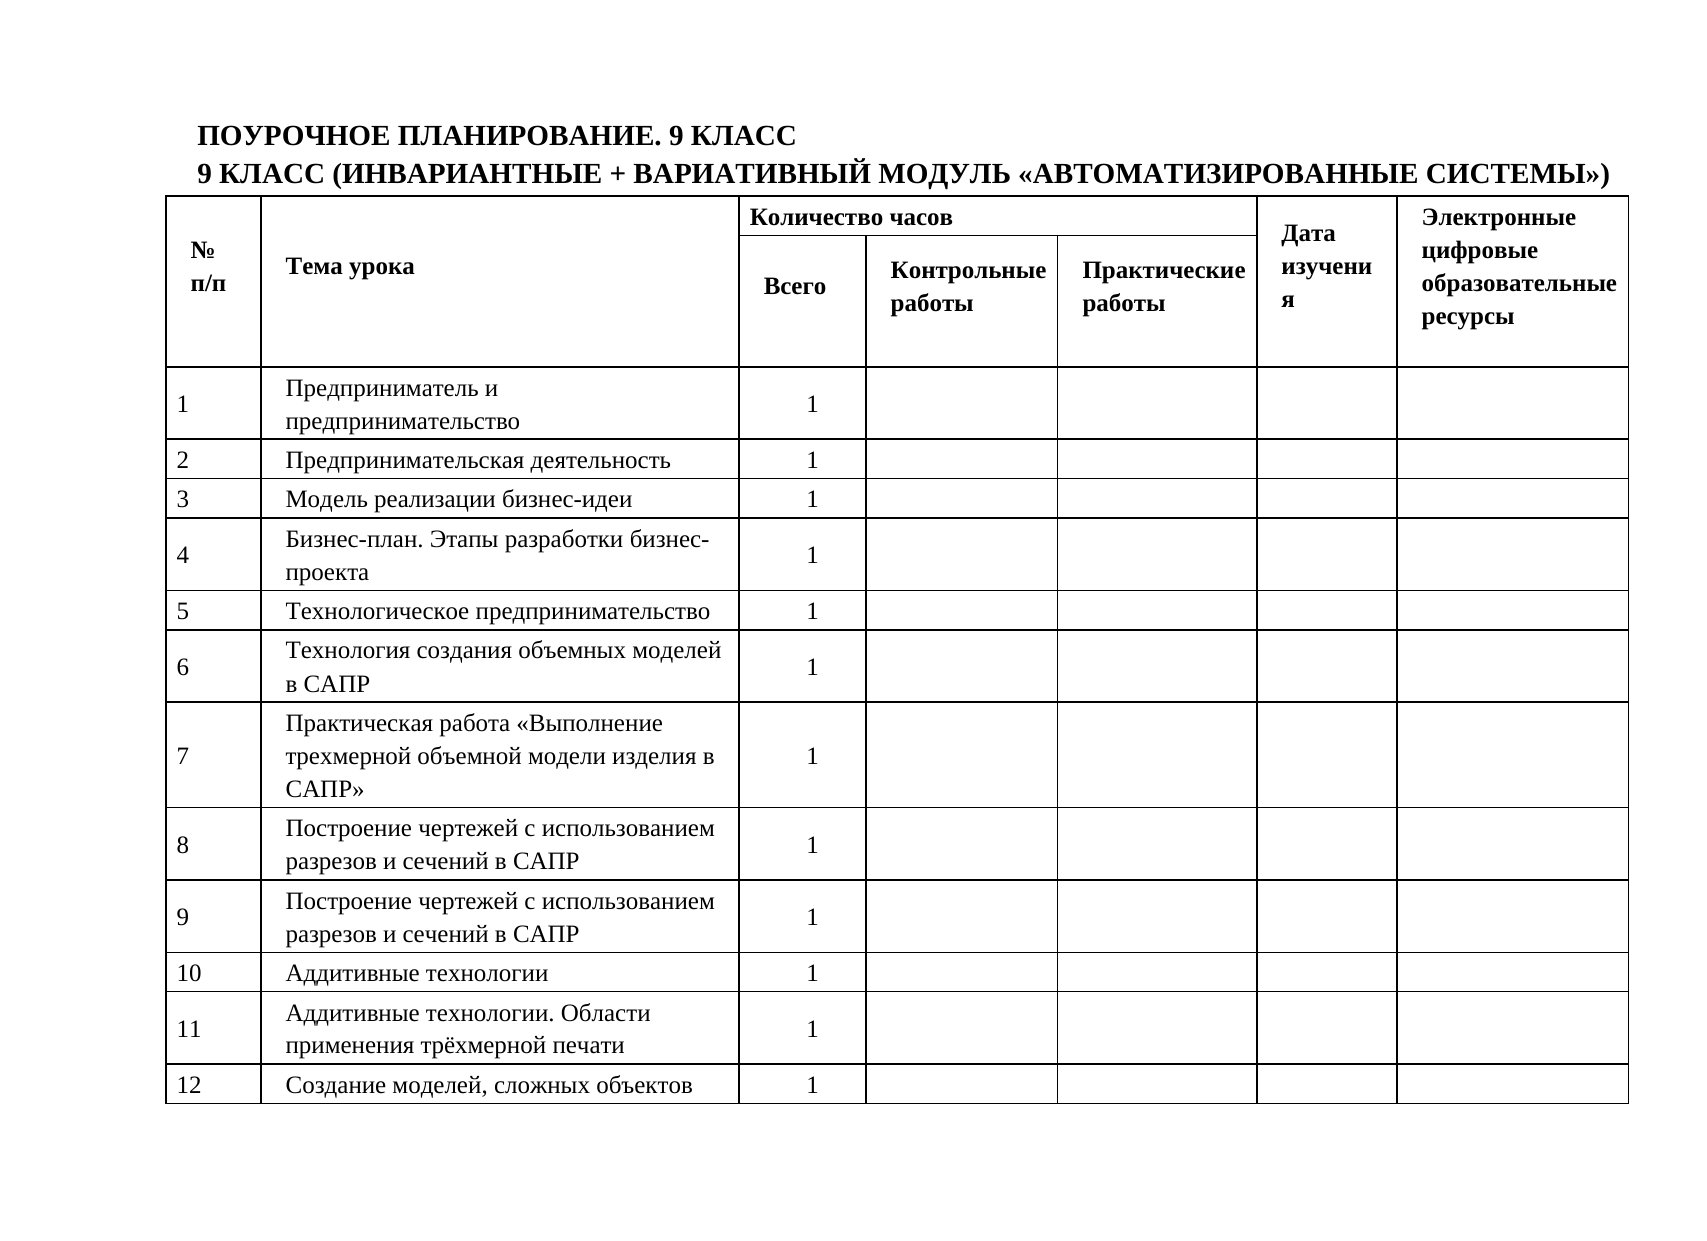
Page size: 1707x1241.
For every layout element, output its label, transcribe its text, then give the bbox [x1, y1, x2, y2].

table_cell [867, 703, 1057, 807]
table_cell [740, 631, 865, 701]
text ПОУРОЧНОЕ ПЛАНИРОВАНИЕ. 9 КЛАСС [190, 118, 1618, 152]
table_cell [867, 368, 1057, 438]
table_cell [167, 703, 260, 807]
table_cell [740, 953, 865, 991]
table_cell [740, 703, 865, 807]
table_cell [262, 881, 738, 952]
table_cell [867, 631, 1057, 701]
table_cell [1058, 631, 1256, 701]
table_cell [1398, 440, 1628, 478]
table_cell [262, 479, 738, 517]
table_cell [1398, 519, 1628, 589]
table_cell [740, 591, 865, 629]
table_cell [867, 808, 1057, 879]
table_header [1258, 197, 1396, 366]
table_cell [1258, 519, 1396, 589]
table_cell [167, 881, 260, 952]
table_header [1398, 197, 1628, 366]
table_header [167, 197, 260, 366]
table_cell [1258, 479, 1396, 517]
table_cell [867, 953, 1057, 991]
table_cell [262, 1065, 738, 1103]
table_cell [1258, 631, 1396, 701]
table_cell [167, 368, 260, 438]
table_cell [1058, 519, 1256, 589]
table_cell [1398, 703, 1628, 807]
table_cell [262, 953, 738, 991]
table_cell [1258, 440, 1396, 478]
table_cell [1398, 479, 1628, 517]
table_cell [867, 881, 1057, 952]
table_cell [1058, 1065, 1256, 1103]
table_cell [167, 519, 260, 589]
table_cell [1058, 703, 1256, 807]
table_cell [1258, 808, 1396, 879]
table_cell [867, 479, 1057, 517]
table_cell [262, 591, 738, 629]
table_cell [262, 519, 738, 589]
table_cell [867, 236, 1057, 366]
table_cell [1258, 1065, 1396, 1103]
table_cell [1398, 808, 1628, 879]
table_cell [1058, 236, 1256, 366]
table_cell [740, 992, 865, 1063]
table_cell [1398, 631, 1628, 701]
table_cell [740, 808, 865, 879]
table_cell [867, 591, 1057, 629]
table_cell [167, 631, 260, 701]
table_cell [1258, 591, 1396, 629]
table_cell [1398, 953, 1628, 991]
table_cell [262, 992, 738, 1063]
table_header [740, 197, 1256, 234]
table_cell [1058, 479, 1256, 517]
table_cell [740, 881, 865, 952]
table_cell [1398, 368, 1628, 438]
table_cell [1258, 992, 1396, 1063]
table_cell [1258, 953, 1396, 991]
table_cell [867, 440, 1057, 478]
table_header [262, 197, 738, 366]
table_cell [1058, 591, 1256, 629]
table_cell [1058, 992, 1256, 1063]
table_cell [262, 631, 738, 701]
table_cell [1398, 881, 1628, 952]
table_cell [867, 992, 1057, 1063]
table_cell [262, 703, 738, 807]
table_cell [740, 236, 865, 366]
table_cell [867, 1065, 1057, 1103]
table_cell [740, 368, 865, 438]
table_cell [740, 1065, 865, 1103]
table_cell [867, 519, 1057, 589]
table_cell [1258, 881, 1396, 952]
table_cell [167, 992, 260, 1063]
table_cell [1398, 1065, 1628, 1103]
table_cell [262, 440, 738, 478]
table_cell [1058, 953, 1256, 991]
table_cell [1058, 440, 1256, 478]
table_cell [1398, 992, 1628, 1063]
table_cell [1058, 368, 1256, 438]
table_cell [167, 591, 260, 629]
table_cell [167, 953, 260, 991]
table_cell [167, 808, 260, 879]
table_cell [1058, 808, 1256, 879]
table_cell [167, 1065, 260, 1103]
text 9 КЛАСС (ИНВАРИАНТНЫЕ + ВАРИАТИВНЫЙ МОДУЛЬ «АВТОМАТИЗИРОВАННЫЕ СИСТЕМЫ») [190, 157, 1618, 190]
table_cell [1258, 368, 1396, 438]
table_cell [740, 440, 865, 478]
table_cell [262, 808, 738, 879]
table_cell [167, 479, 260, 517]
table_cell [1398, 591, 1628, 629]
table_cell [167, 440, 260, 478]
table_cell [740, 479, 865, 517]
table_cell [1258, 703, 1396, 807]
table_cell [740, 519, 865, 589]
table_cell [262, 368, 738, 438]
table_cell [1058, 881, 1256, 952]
